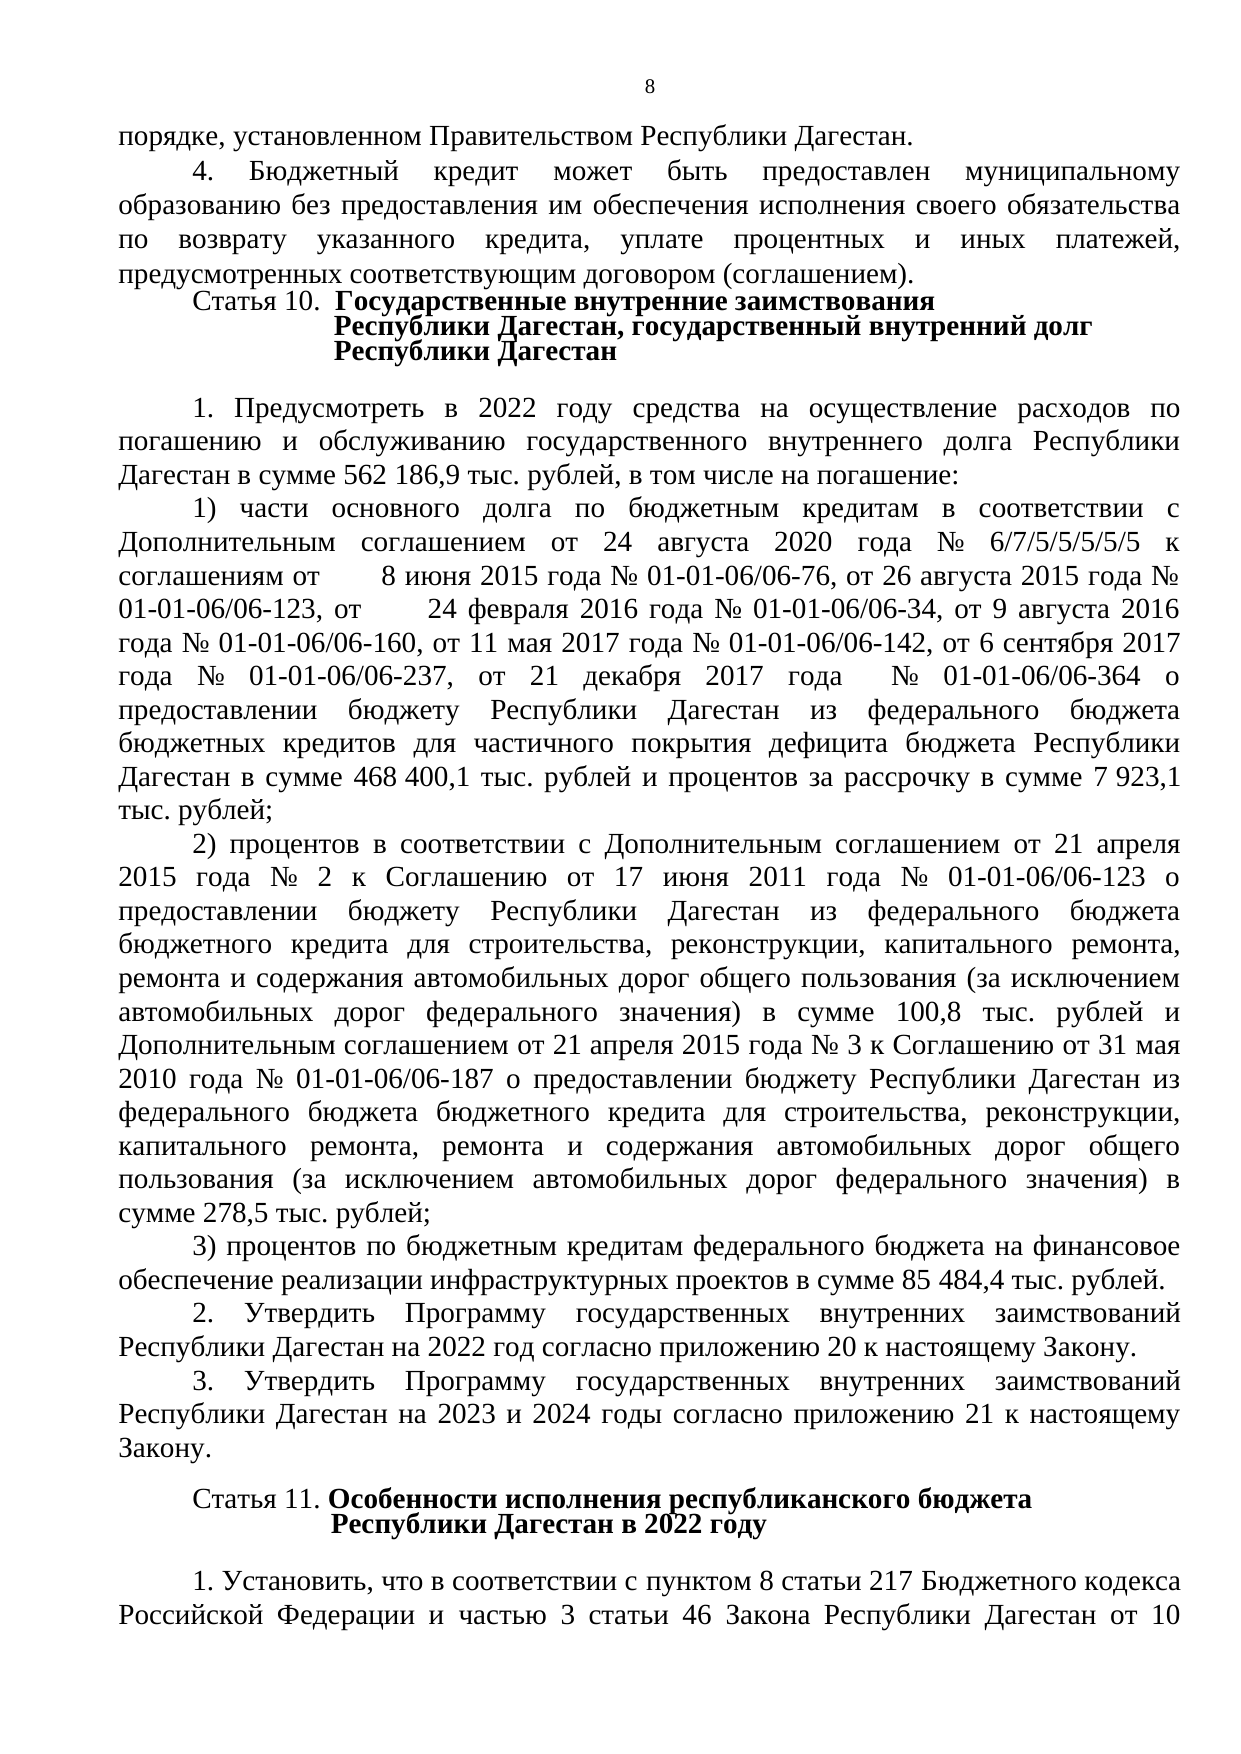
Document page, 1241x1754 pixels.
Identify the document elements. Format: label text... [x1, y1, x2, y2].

title Статья 11. Особенности исполнения республиканского бюджета [118, 1488, 1181, 1513]
text 3) процентов по бюджетным кредитам федерального бюджета на финансовое обеспечение реализации инфраструктурных проектов в сумме 85 484,4 тыс. рублей. [118, 1228, 1181, 1296]
text 4. Бюджетный кредит может быть предоставлен муниципальному образованию без предоставления им обеспечения исполнения своего обязательства по возврату указанного кредита, уплате процентных и иных платежей, предусмотренных соответствующим договором (соглашением). [118, 152, 1181, 290]
text 1. Предусмотреть в 2022 году средства на осуществление расходов по погашению и обслуживанию государственного внутреннего долга Республики Дагестан в сумме 562 186,9 тыс. рублей, в том числе на погашение: [118, 390, 1181, 491]
text 2) процентов в соответствии с Дополнительным соглашением от 21 апреля 2015 года № 2 к Соглашению от 17 июня 2011 года № 01-01-06/06-123 о предоставлении бюджету Республики Дагестан из федерального бюджета бюджетного кредита для строительства, реконструкции, капитального ремонта, ремонта и содержания автомобильных дорог общего пользования (за исключением автомобильных дорог федерального значения) в сумме 100,8 тыс. рублей и Дополнительным соглашением от 21 апреля 2015 года № 3 к Соглашению от 31 мая 2010 года № 01-01-06/06-187 о предоставлении бюджету Республики Дагестан из федерального бюджета бюджетного кредита для строительства, реконструкции, капитального ремонта, ремонта и содержания автомобильных дорог общего пользования (за исключением автомобильных дорог федерального значения) в сумме 278,5 тыс. рублей; [118, 826, 1181, 1228]
text 2. Утвердить Программу государственных внутренних заимствований Республики Дагестан на 2022 год согласно приложению 20 к настоящему Закону. [118, 1296, 1181, 1363]
text 3. Утвердить Программу государственных внутренних заимствований Республики Дагестан на 2023 и 2024 годы согласно приложению 21 к настоящему Закону. [118, 1363, 1181, 1463]
title Республики Дагестан в 2022 году [118, 1513, 1181, 1538]
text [118, 118, 1181, 152]
text 1) части основного долга по бюджетным кредитам в соответствии с Дополнительным соглашением от 24 августа 2020 года № 6/7/5/5/5/5/5 к соглашениям от 8 июня 2015 года № 01-01-06/06-76, от 26 августа 2015 года № 01-01-06/06-123, от 24 февраля 2016 года № 01-01-06/06-34, от 9 августа 2016 года № 01-01-06/06-160, от 11 мая 2017 года № 01-01-06/06-142, от 6 сентября 2017 года № 01-01-06/06-237, от 21 декабря 2017 года № 01-01-06/06-364 о предоставлении бюджету Республики Дагестан из федерального бюджета бюджетных кредитов для частичного покрытия дефицита бюджета Республики Дагестан в сумме 468 400,1 тыс. рублей и процентов за рассрочку в сумме 7 923,1 тыс. рублей; [118, 491, 1181, 826]
title Республики Дагестан [260, 340, 514, 365]
title Республики Дагестан, государственный внутренний долг [260, 315, 1181, 340]
title Статья 10. Государственные внутренние заимствования [118, 290, 1181, 315]
title Республики Дагестан [514, 340, 1181, 365]
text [118, 1563, 1181, 1630]
